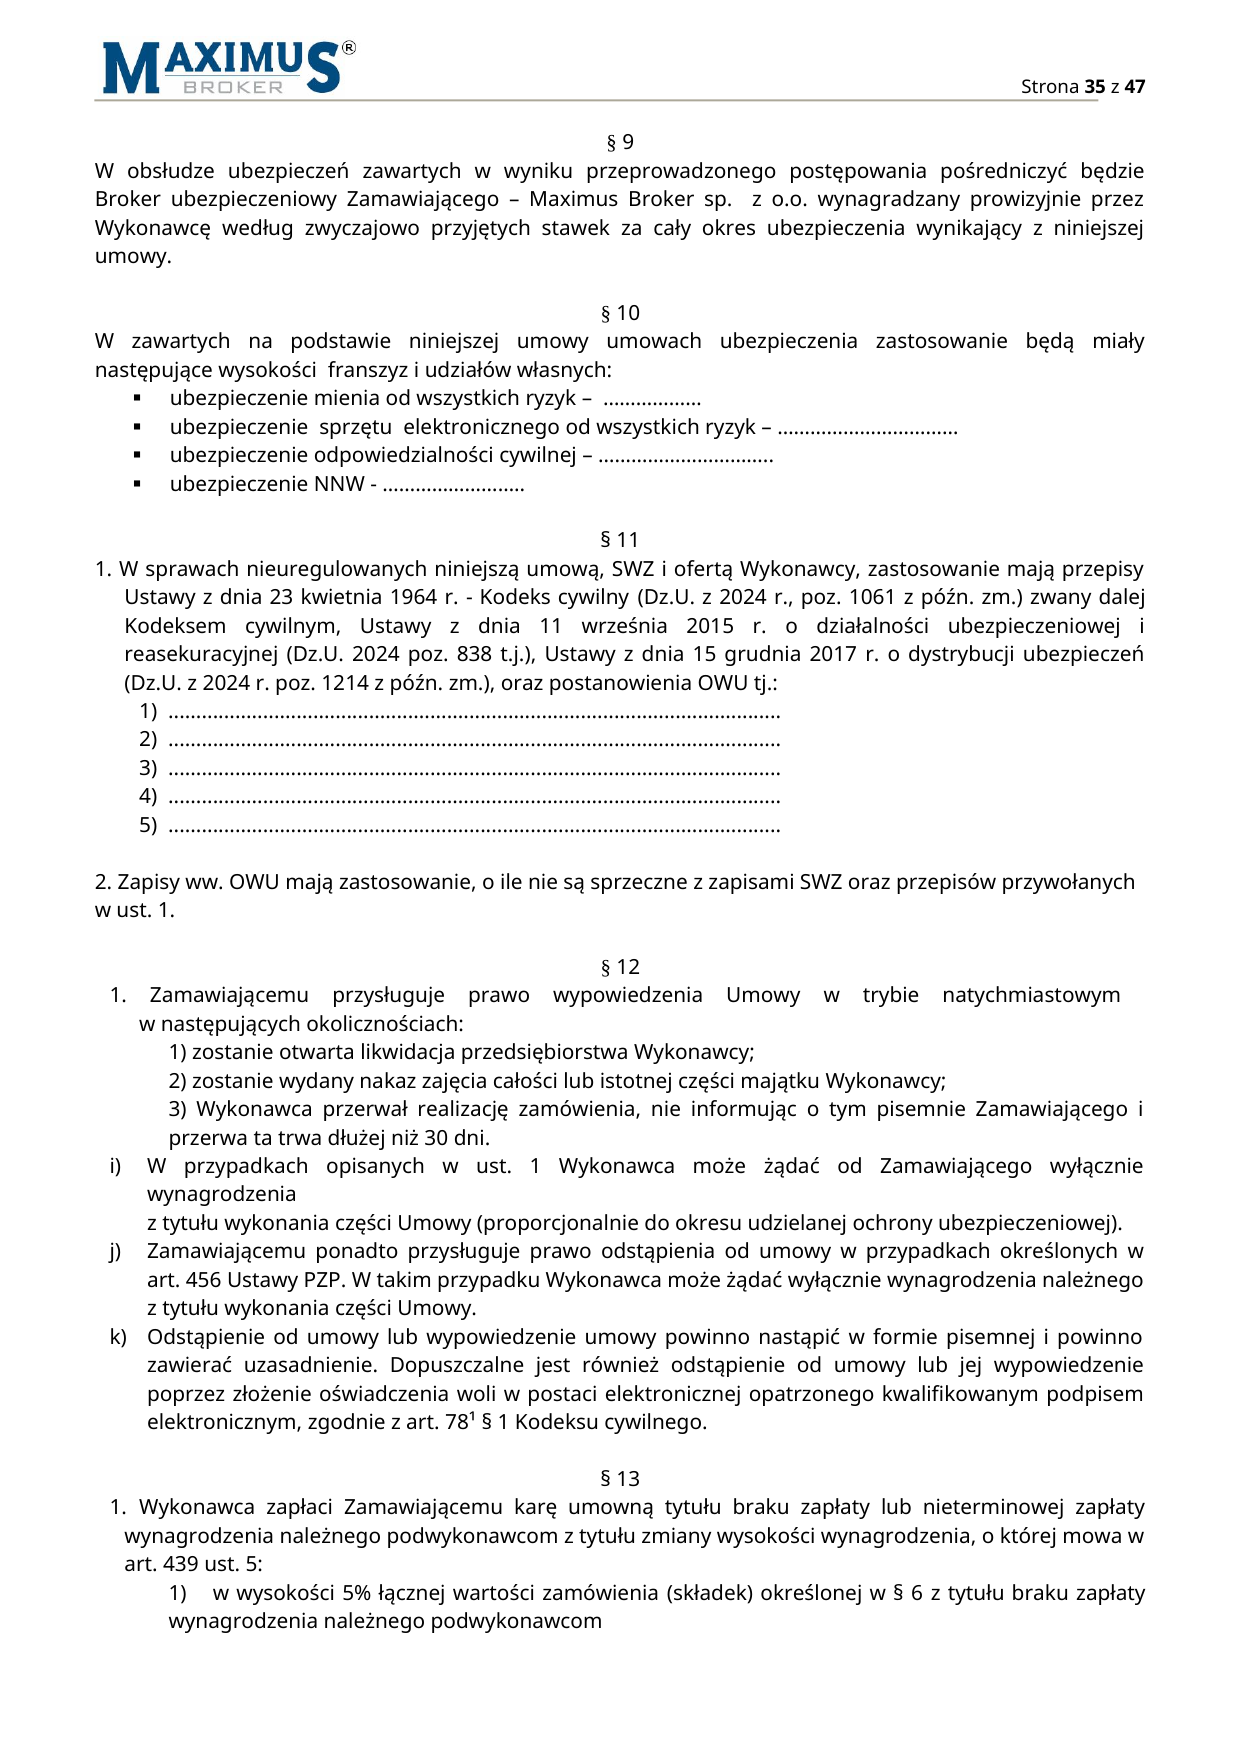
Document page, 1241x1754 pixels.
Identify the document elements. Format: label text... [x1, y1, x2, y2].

text § 11 [94, 526, 1146, 554]
text 3) Wykonawca przerwał realizację zamówienia, nie informując o tym pisemnie Zamawiającego i przerwa ta trwa dłużej niż 30 dni. [168, 1094, 1145, 1151]
text 3) .............................................................................................................. [94, 753, 1146, 781]
text 9 [94, 127, 1146, 156]
text W obsłudze ubezpieczeń zawartych w wyniku przeprowadzonego postępowania pośredniczyć będzie Broker ubezpieczeniowy Zamawiającego – Maximus Broker sp. z o.o. wynagradzany prowizyjnie przez Wykonawcę według zwyczajowo przyjętych stawek za cały okres ubezpieczenia wynikający z niniejszej umowy. [94, 156, 1146, 269]
picture [97, 36, 362, 98]
text W zawartych na podstawie niniejszej umowy umowach ubezpieczenia zastosowanie będą miały następujące wysokości franszyz i udziałów własnych: [94, 326, 1146, 383]
list ubezpieczenie odpowiedzialności cywilnej – ………………………….. [132, 440, 1146, 469]
text 1. W sprawach nieuregulowanych niniejszą umową, SWZ i ofertą Wykonawcy, zastosowanie mają przepisy Ustawy z dnia 23 kwietnia 1964 r. - Kodeks cywilny (Dz.U. z 2024 r., poz. 1061 z późn. zm.) zwany dalej Kodeksem cywilnym, Ustawy z dnia 11 września 2015 r. o działalności ubezpieczeniowej i reasekuracyjnej (Dz.U. 2024 poz. 838 t.j.), Ustawy z dnia 15 grudnia 2017 r. o dystrybucji ubezpieczeń (Dz.U. z 2024 r. poz. 1214 z późn. zm.), oraz postanowienia OWU tj.: [94, 554, 1146, 696]
text 5) .............................................................................................................. [94, 810, 1146, 838]
list W przypadkach opisanych w ust. 1 Wykonawca może żądać od Zamawiającego wyłącznie wynagrodzenia z tytułu wykonania części Umowy (proporcjonalnie do okresu udzielanej ochrony ubezpieczeniowej). [109, 1151, 1145, 1236]
text 2) .............................................................................................................. [94, 724, 1146, 753]
text 2) zostanie wydany nakaz zajęcia całości lub istotnej części majątku Wykonawcy; [168, 1066, 1145, 1094]
text 1) zostanie otwarta likwidacja przedsiębiorstwa Wykonawcy; [168, 1037, 1145, 1066]
text 1) .............................................................................................................. [94, 696, 1146, 724]
list w wysokości 5% łącznej wartości zamówienia (składek) określonej w § 6 z tytułu braku zapłaty wynagrodzenia należnego podwykonawcom [168, 1578, 1146, 1634]
text 2. Zapisy ww. OWU mają zastosowanie, o ile nie są sprzeczne z zapisami SWZ oraz przepisów przywołanych w ust. 1. [94, 867, 1146, 924]
text 4) .............................................................................................................. [94, 781, 1146, 810]
list Odstąpienie od umowy lub wypowiedzenie umowy powinno nastąpić w formie pisemnej i powinno zawierać uzasadnienie. Dopuszczalne jest również odstąpienie od umowy lub jej wypowiedzenie poprzez złożenie oświadczenia woli w postaci elektronicznej opatrzonego kwalifikowanym podpisem elektronicznym, zgodnie z art. 78¹ § 1 Kodeksu cywilnego. [109, 1322, 1145, 1436]
list ubezpieczenie mienia od wszystkich ryzyk – ……………… [132, 383, 1146, 412]
text 10 [94, 298, 1146, 326]
list ubezpieczenie sprzętu elektronicznego od wszystkich ryzyk – …………………………… [132, 412, 1146, 440]
list Wykonawca zapłaci Zamawiającemu karę umowną tytułu braku zapłaty lub nieterminowej zapłaty wynagrodzenia należnego podwykonawcom z tytułu zmiany wysokości wynagrodzenia, o której mowa w art. 439 ust. 5: [109, 1492, 1146, 1578]
list Zamawiającemu ponadto przysługuje prawo odstąpienia od umowy w przypadkach określonych w art. 456 Ustawy PZP. W takim przypadku Wykonawca może żądać wyłącznie wynagrodzenia należnego z tytułu wykonania części Umowy. [109, 1236, 1145, 1322]
text 1. Zamawiającemu przysługuje prawo wypowiedzenia Umowy w trybie natychmiastowym w następujących okolicznościach: [109, 981, 1145, 1037]
text 12 [94, 952, 1146, 981]
list ubezpieczenie NNW - …………………….. [132, 469, 1146, 497]
text § 13 [94, 1464, 1146, 1492]
